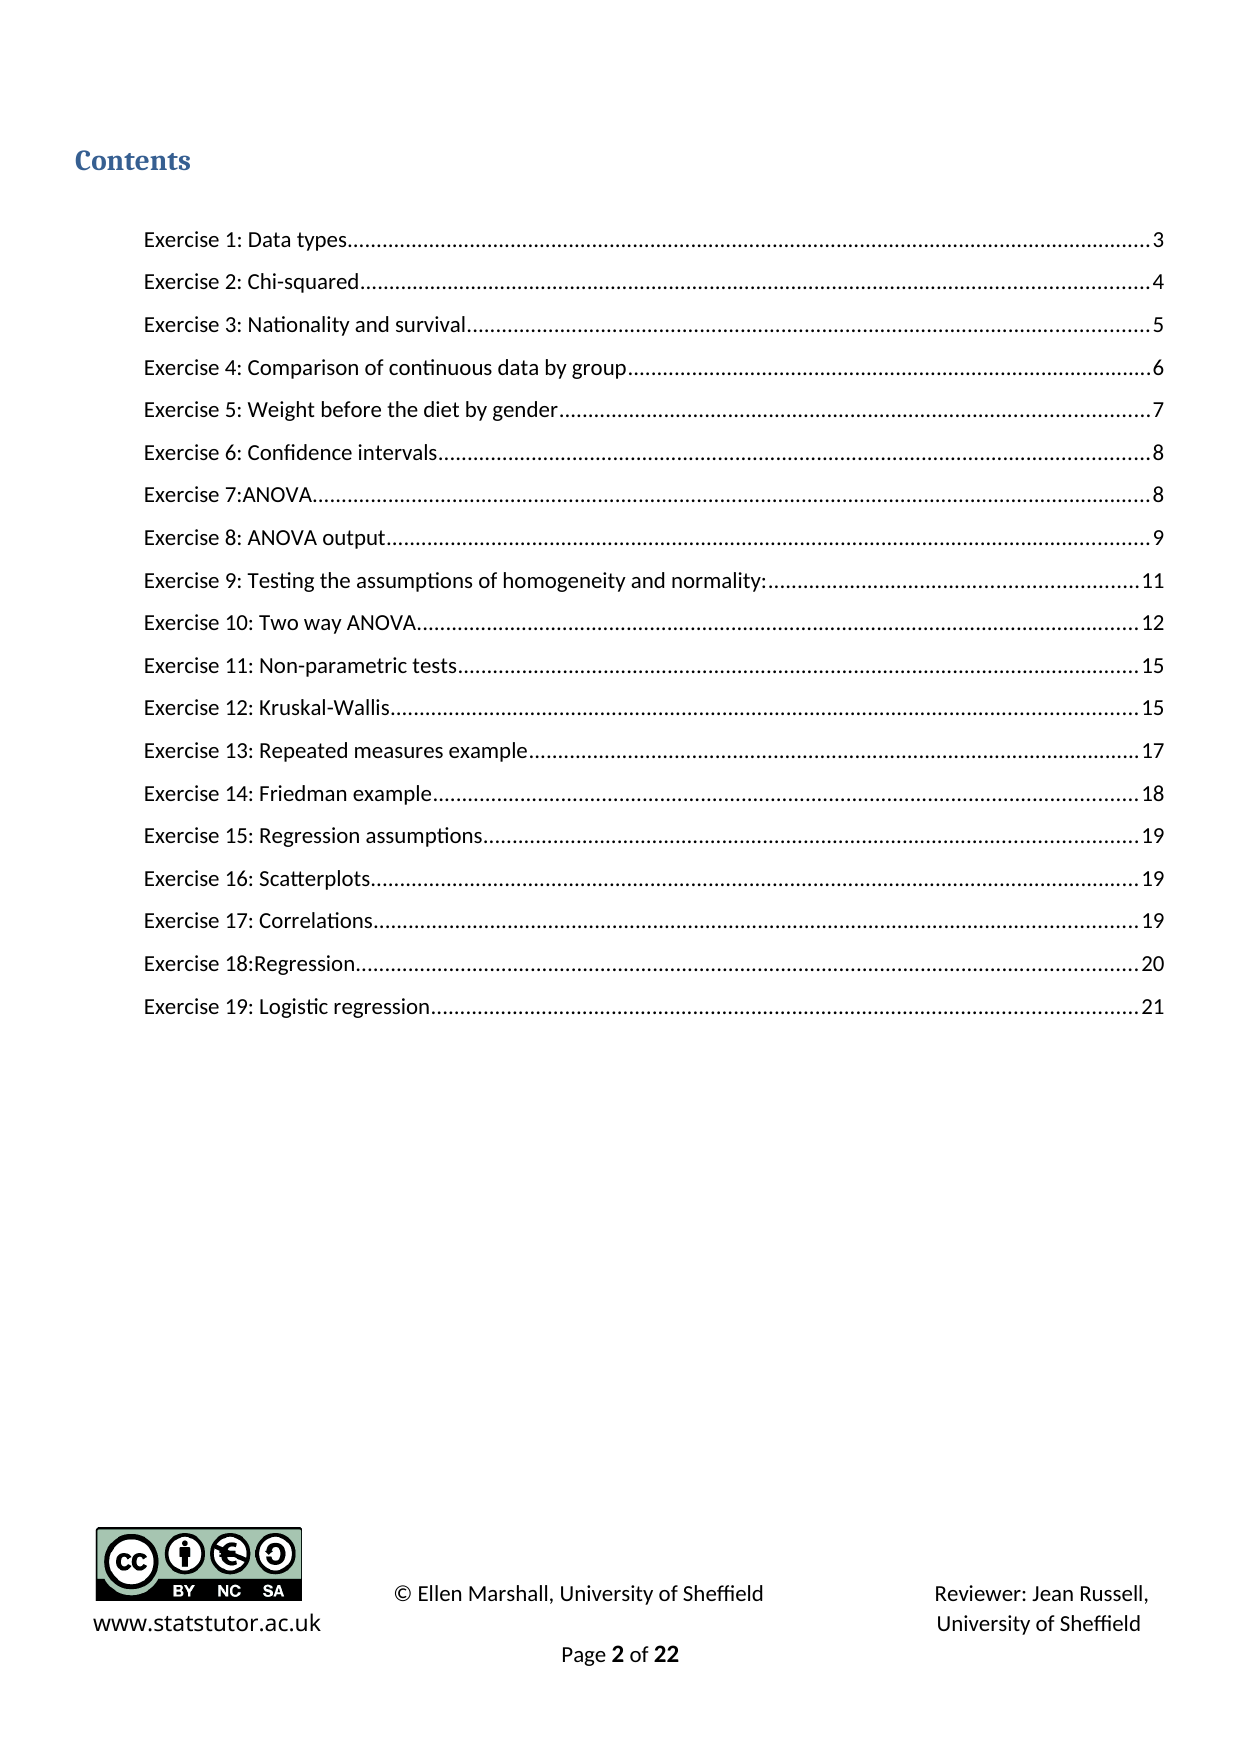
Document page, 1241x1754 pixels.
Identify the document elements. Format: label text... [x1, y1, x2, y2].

text Exercise 2: Chi-squared 4 [144, 267, 1165, 296]
text Exercise 10: Two way ANOVA 12 [144, 608, 1165, 636]
text Exercise 5: Weight before the diet by gender 7 [144, 395, 1165, 423]
text Exercise 8: ANOVA output 9 [144, 523, 1165, 551]
text Exercise 13: Repeated measures example 17 [144, 736, 1165, 764]
text Exercise 7:ANOVA 8 [144, 481, 1165, 508]
text Exercise 16: Scatterplots 19 [144, 864, 1165, 892]
text Exercise 12: Kruskal-Wallis 15 [144, 693, 1165, 722]
text Exercise 19: Logistic regression 21 [144, 992, 1165, 1020]
text Exercise 17: Correlations 19 [144, 907, 1165, 934]
text Exercise 1: Data types 3 [144, 225, 1165, 253]
text Exercise 6: Confidence intervals 8 [144, 438, 1165, 466]
text Exercise 14: Friedman example 18 [144, 779, 1165, 807]
text Exercise 9: Testing the assumptions of homogeneity and normality: 11 [144, 566, 1165, 594]
text Exercise 15: Regression assumptions 19 [144, 821, 1165, 849]
text Exercise 18:Regression 20 [144, 949, 1165, 977]
text Exercise 3: Nationality and survival 5 [144, 310, 1165, 338]
text Exercise 4: Comparison of continuous data by group 6 [144, 353, 1165, 381]
text Exercise 11: Non-parametric tests 15 [144, 651, 1165, 679]
subtitle Contents [75, 144, 1165, 177]
